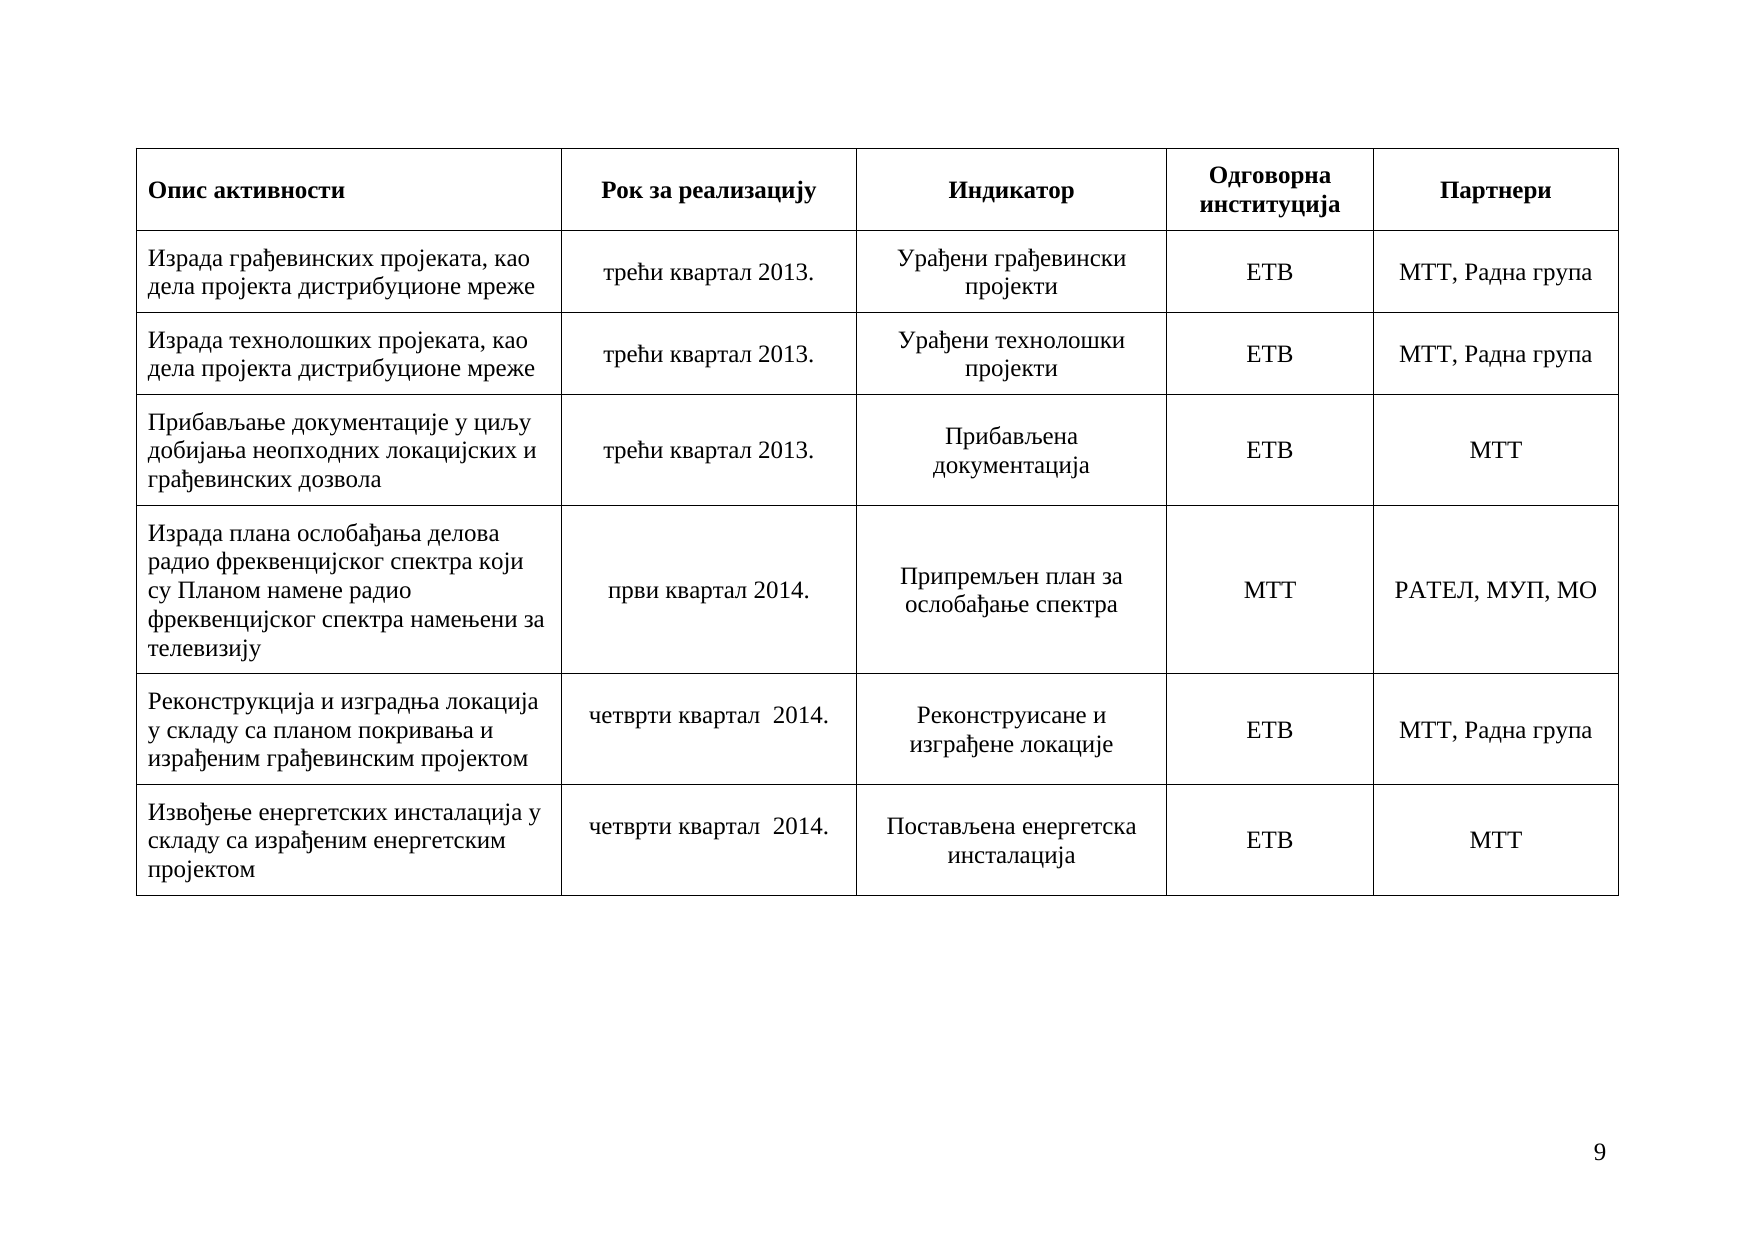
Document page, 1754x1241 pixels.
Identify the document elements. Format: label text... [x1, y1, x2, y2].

table_cell МТТ, Радна група [1374, 674, 1618, 784]
table_cell ЕТВ [1167, 231, 1373, 312]
table_cell ЕТВ [1167, 674, 1373, 784]
table_cell Урађени грађевински пројекти [857, 231, 1166, 312]
table_cell Прибављена документација [857, 395, 1166, 505]
table_header Партнери [1374, 149, 1618, 230]
table_cell ЕТВ [1167, 313, 1373, 394]
table_header Индикатор [857, 149, 1166, 230]
table_cell МТТ [1374, 785, 1618, 895]
table_cell први квартал 2014. [562, 506, 856, 673]
table_cell Израда плана ослобађања делова радио фреквенцијског спектра који су Планом намене радио фреквенцијског спектра намењени за телевизију [137, 506, 561, 673]
table_cell Припремљен план за ослобађање спектра [857, 506, 1166, 673]
table_cell МТТ [1167, 506, 1373, 673]
table_header Одговорна институција [1167, 149, 1373, 230]
table_cell МТТ [1374, 395, 1618, 505]
table_cell МТТ, Радна група [1374, 313, 1618, 394]
table_cell Израда технолошких пројеката, као дела пројекта дистрибуционе мреже [137, 313, 561, 394]
table_cell Постављена енергетска инсталација [857, 785, 1166, 895]
table_cell ЕТВ [1167, 395, 1373, 505]
table_cell МТТ, Радна група [1374, 231, 1618, 312]
table_cell ЕТВ [1167, 785, 1373, 895]
table_cell Израда грађевинских пројеката, као дела пројекта дистрибуционе мреже [137, 231, 561, 312]
table_cell Прибављање документације у циљу добијања неопходних локацијских и грађевинских дозвола [137, 395, 561, 505]
table_cell трећи квартал 2013. [562, 395, 856, 505]
table_cell РАТЕЛ, МУП, МО [1374, 506, 1618, 673]
table_cell Извођење енергетских инсталација у складу са израђеним енергетским пројектом [137, 785, 561, 895]
table_header Опис активности [137, 149, 561, 230]
table_cell Реконструкција и изградња локација у складу са планом покривања и израђеним грађевинским пројектом [137, 674, 561, 784]
table_cell четврти квартал 2014. [562, 674, 856, 784]
table_header Рок за реализацију [562, 149, 856, 230]
table_cell Реконструисане и изграђене локације [857, 674, 1166, 784]
table_cell Урађени технолошки пројекти [857, 313, 1166, 394]
table_cell четврти квартал 2014. [562, 785, 856, 895]
table_cell трећи квартал 2013. [562, 313, 856, 394]
table_cell трећи квартал 2013. [562, 231, 856, 312]
